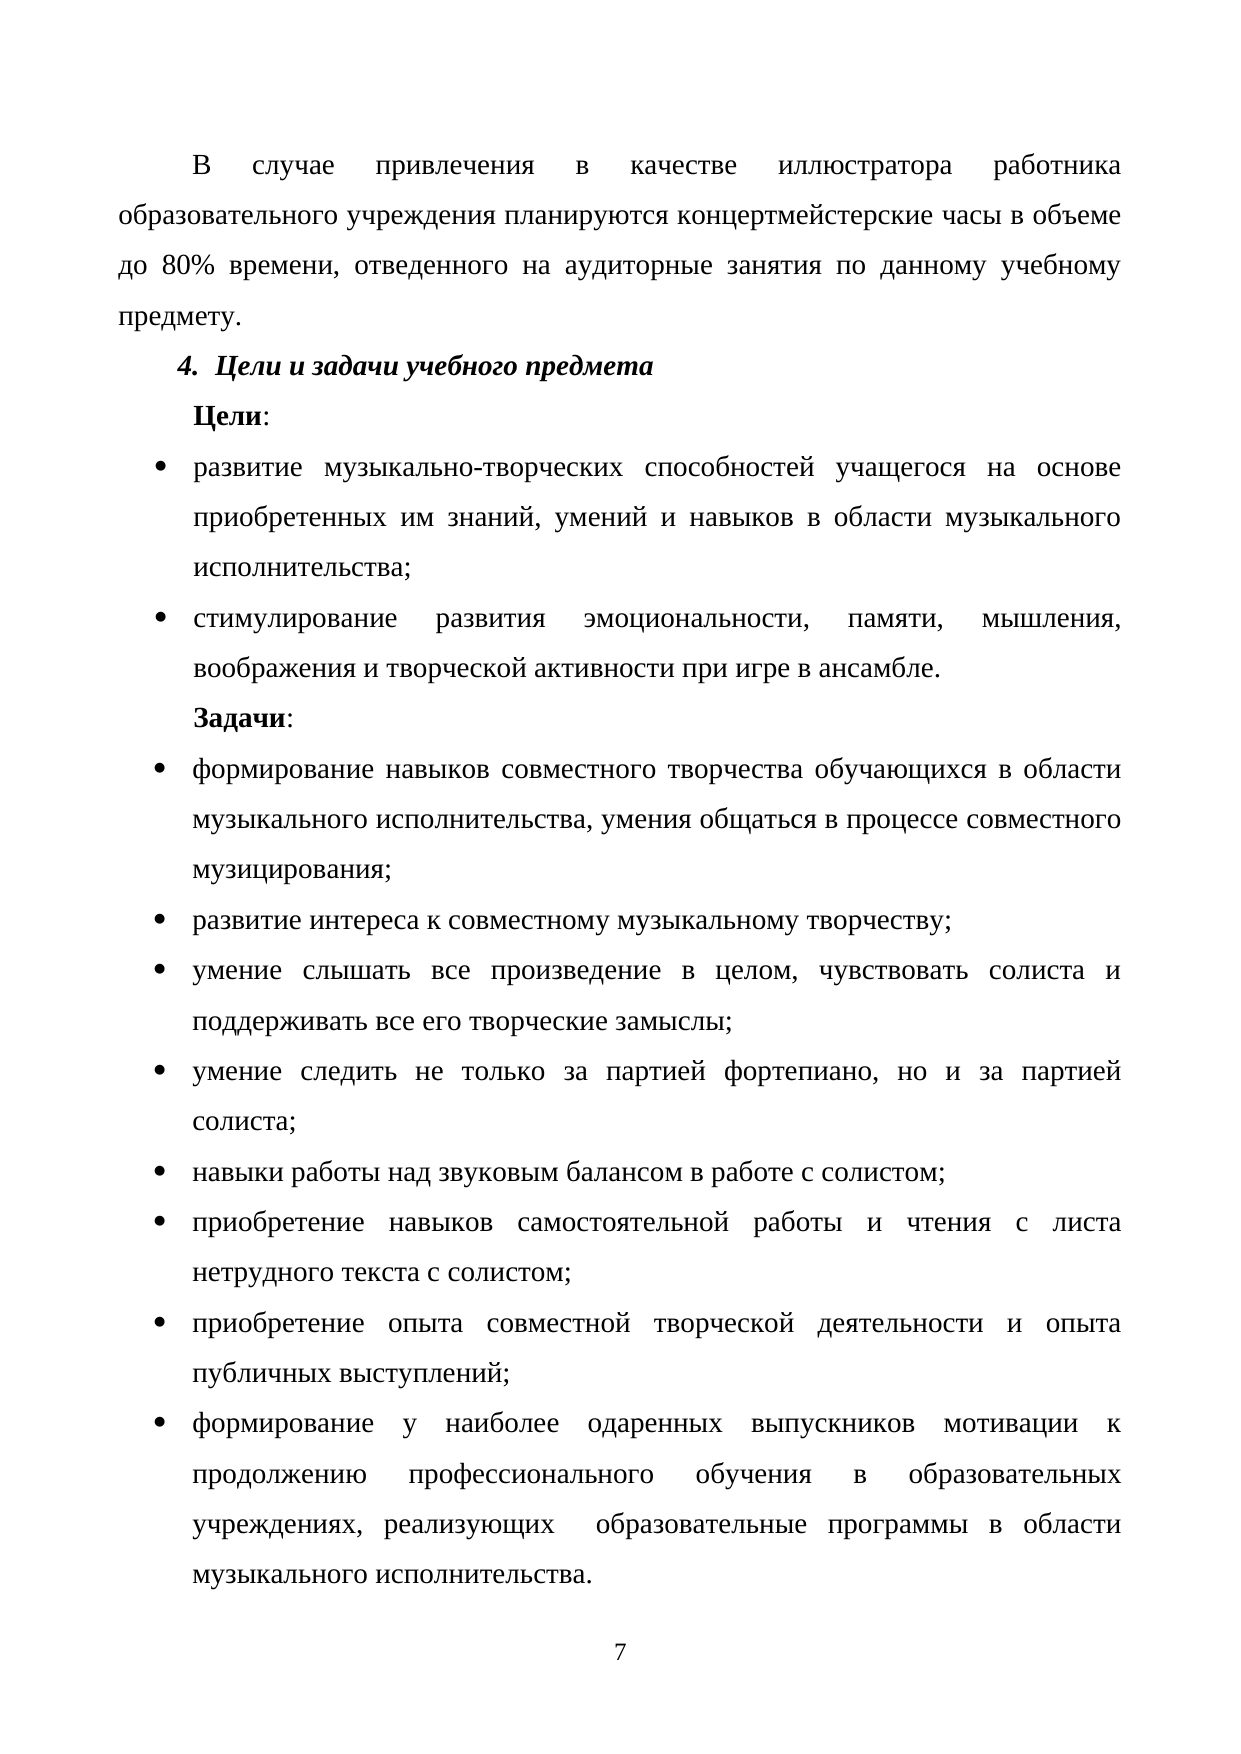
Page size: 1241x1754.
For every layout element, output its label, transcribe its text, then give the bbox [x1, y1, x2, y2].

list умение слышать все произведение в целом, чувствовать солиста и поддерживать все его творческие замыслы; [154, 952, 1122, 1036]
list приобретение опыта совместной творческой деятельности и опыта публичных выступлений; [154, 1305, 1122, 1389]
list формирование у наиболее одаренных выпускников мотивации к продолжению профессионального обучения в образовательных учреждениях, реализующих образовательные программы в области музыкального исполнительства. [154, 1406, 1122, 1590]
list приобретение навыков самостоятельной работы и чтения с листа нетрудного текста с солистом; [154, 1204, 1122, 1288]
text В случае привлечения в качестве иллюстратора работника образовательного учреждения планируются концертмейстерские часы в объеме до 80% времени, отведенного на аудиторные занятия по данному учебному предмету. [118, 147, 1122, 331]
list развитие музыкально-творческих способностей учащегося на основе приобретенных им знаний, умений и навыков в области музыкального исполнительства; [156, 449, 1122, 583]
text Цели: [118, 398, 1122, 432]
list умение следить не только за партией фортепиано, но и за партией солиста; [154, 1053, 1122, 1137]
list навыки работы над звуковым балансом в работе с солистом; [154, 1154, 1122, 1187]
list развитие интереса к совместному музыкальному творчеству; [154, 902, 1122, 936]
list стимулирование развития эмоциональности, памяти, мышления, воображения и творческой активности при игре в ансамбле. [156, 600, 1122, 684]
list Цели и задачи учебного предмета [177, 348, 1122, 382]
list формирование навыков совместного творчества обучающихся в области музыкального исполнительства, умения общаться в процессе совместного музицирования; [154, 751, 1122, 885]
text Задачи: [118, 701, 1122, 734]
